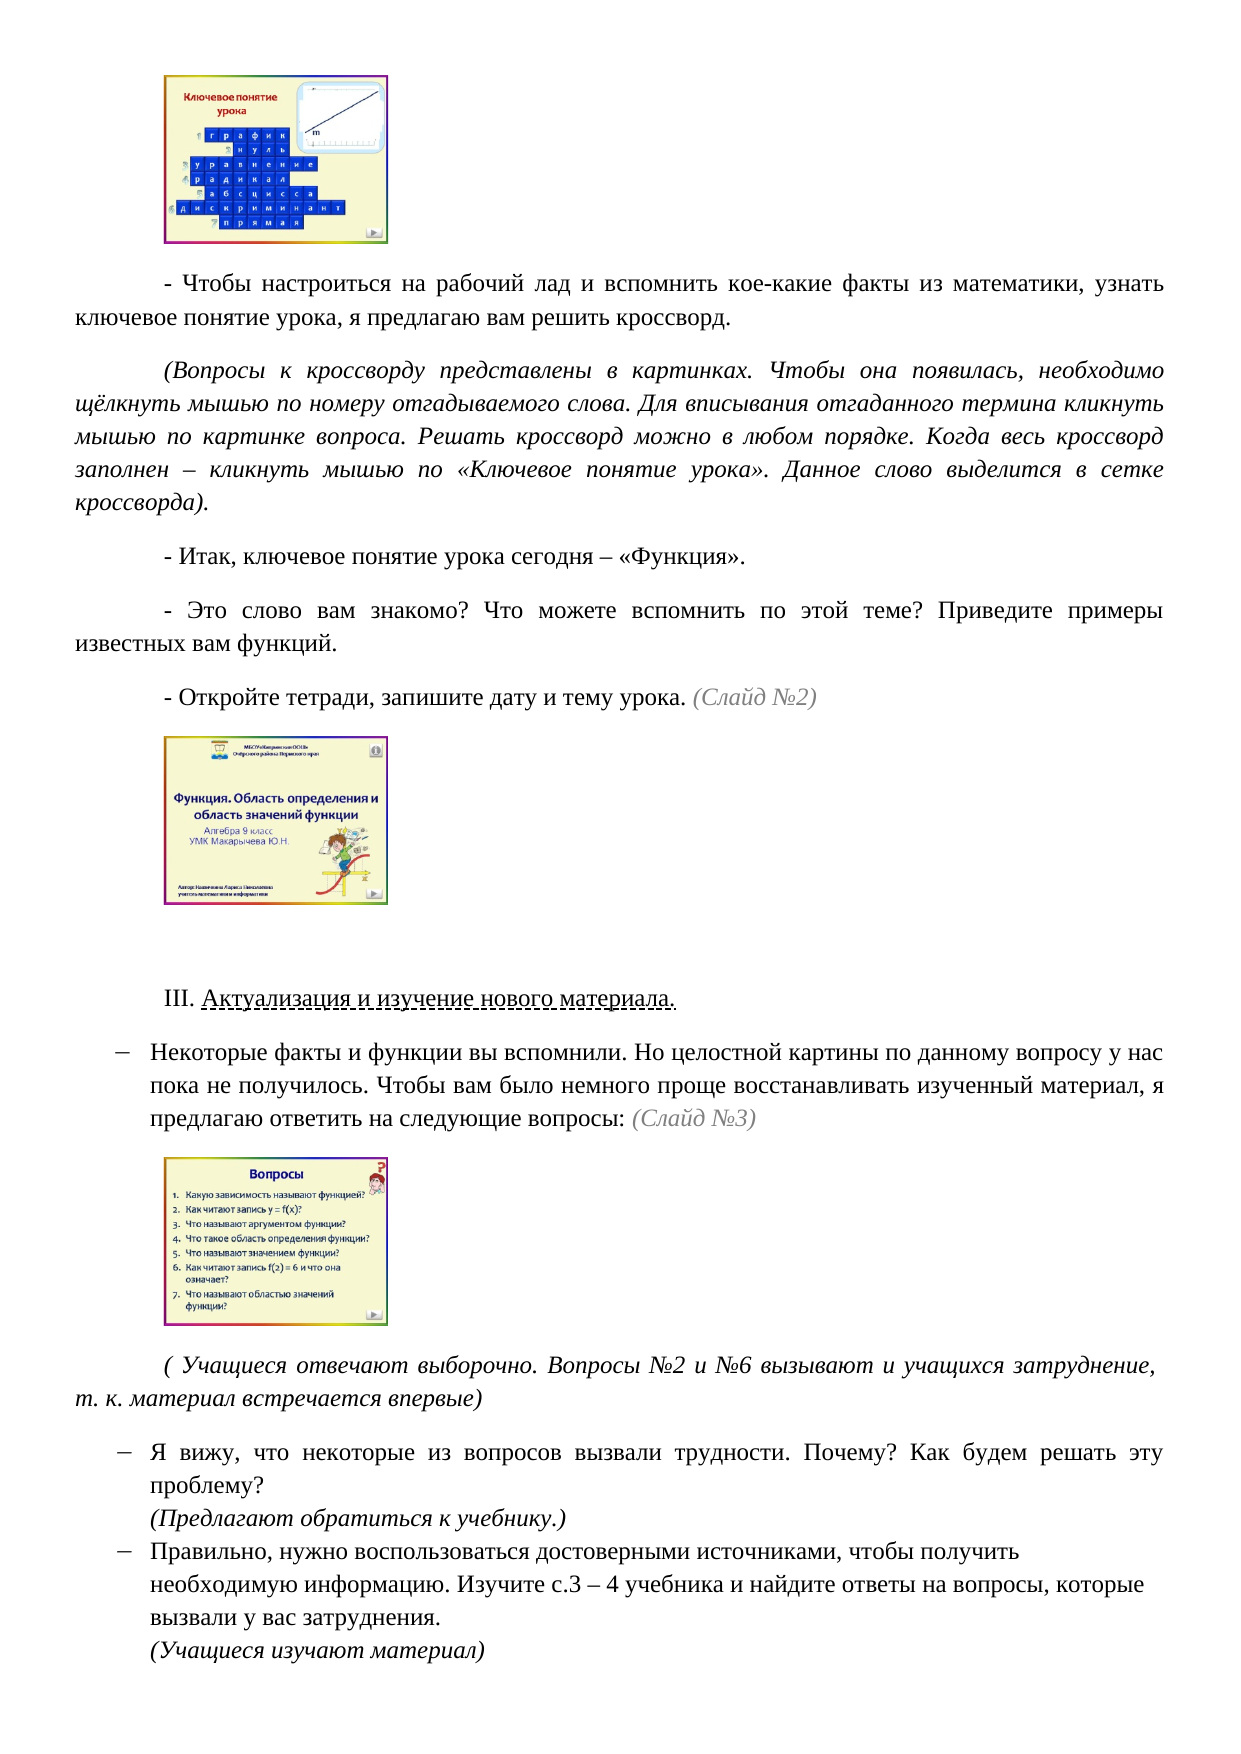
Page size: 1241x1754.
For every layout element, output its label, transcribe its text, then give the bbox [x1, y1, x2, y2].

list Некоторые факты и функции вы вспомнили. Но целостной картины по данному вопросу у нас пока не получилось. Чтобы вам было немного проще восстанавливать изученный материал, я предлагаю ответить на следующие вопросы: (Слайд №3) [112, 1037, 1165, 1132]
picture [163, 75, 389, 244]
picture [163, 1157, 388, 1326]
text (Вопросы к кроссворду представлены в картинках. Чтобы она появилась, необходимо щёлкнуть мышью по номеру отгадываемого слова. Для вписывания отгаданного термина кликнуть мышью по картинке вопроса. Решать кроссворд можно в любом порядке. Когда весь кроссворд заполнен – кликнуть мышью по «Ключевое понятие урока». Данное слово выделится в сетке кроссворда). [75, 355, 1165, 516]
picture [163, 736, 388, 905]
text - Это слово вам знакомо? Что можете вспомнить по этой теме? Приведите примеры известных вам функций. [75, 595, 1165, 657]
list Правильно, нужно воспользоваться достоверными источниками, чтобы получить необходимую информацию. Изучите с.3 – 4 учебника и найдите ответы на вопросы, которые вызвали у вас затруднения. (Учащиеся изучают материал) [112, 1536, 1165, 1664]
text - Откройте тетради, запишите дату и тему урока. (Слайд №2) [75, 682, 1165, 711]
text III. Актуализация и изучение нового материала. [75, 983, 1165, 1012]
text ( Учащиеся отвечают выборочно. Вопросы №2 и №6 вызывают и учащихся затруднение, т. к. материал встречается впервые) [75, 1350, 1165, 1412]
text - Итак, ключевое понятие урока сегодня – «Функция». [75, 541, 1165, 570]
text - Чтобы настроиться на рабочий лад и вспомнить кое-какие факты из математики, узнать ключевое понятие урока, я предлагаю вам решить кроссворд. [75, 268, 1165, 330]
list Я вижу, что некоторые из вопросов вызвали трудности. Почему? Как будем решать эту проблему? (Предлагают обратиться к учебнику.) [112, 1437, 1165, 1532]
